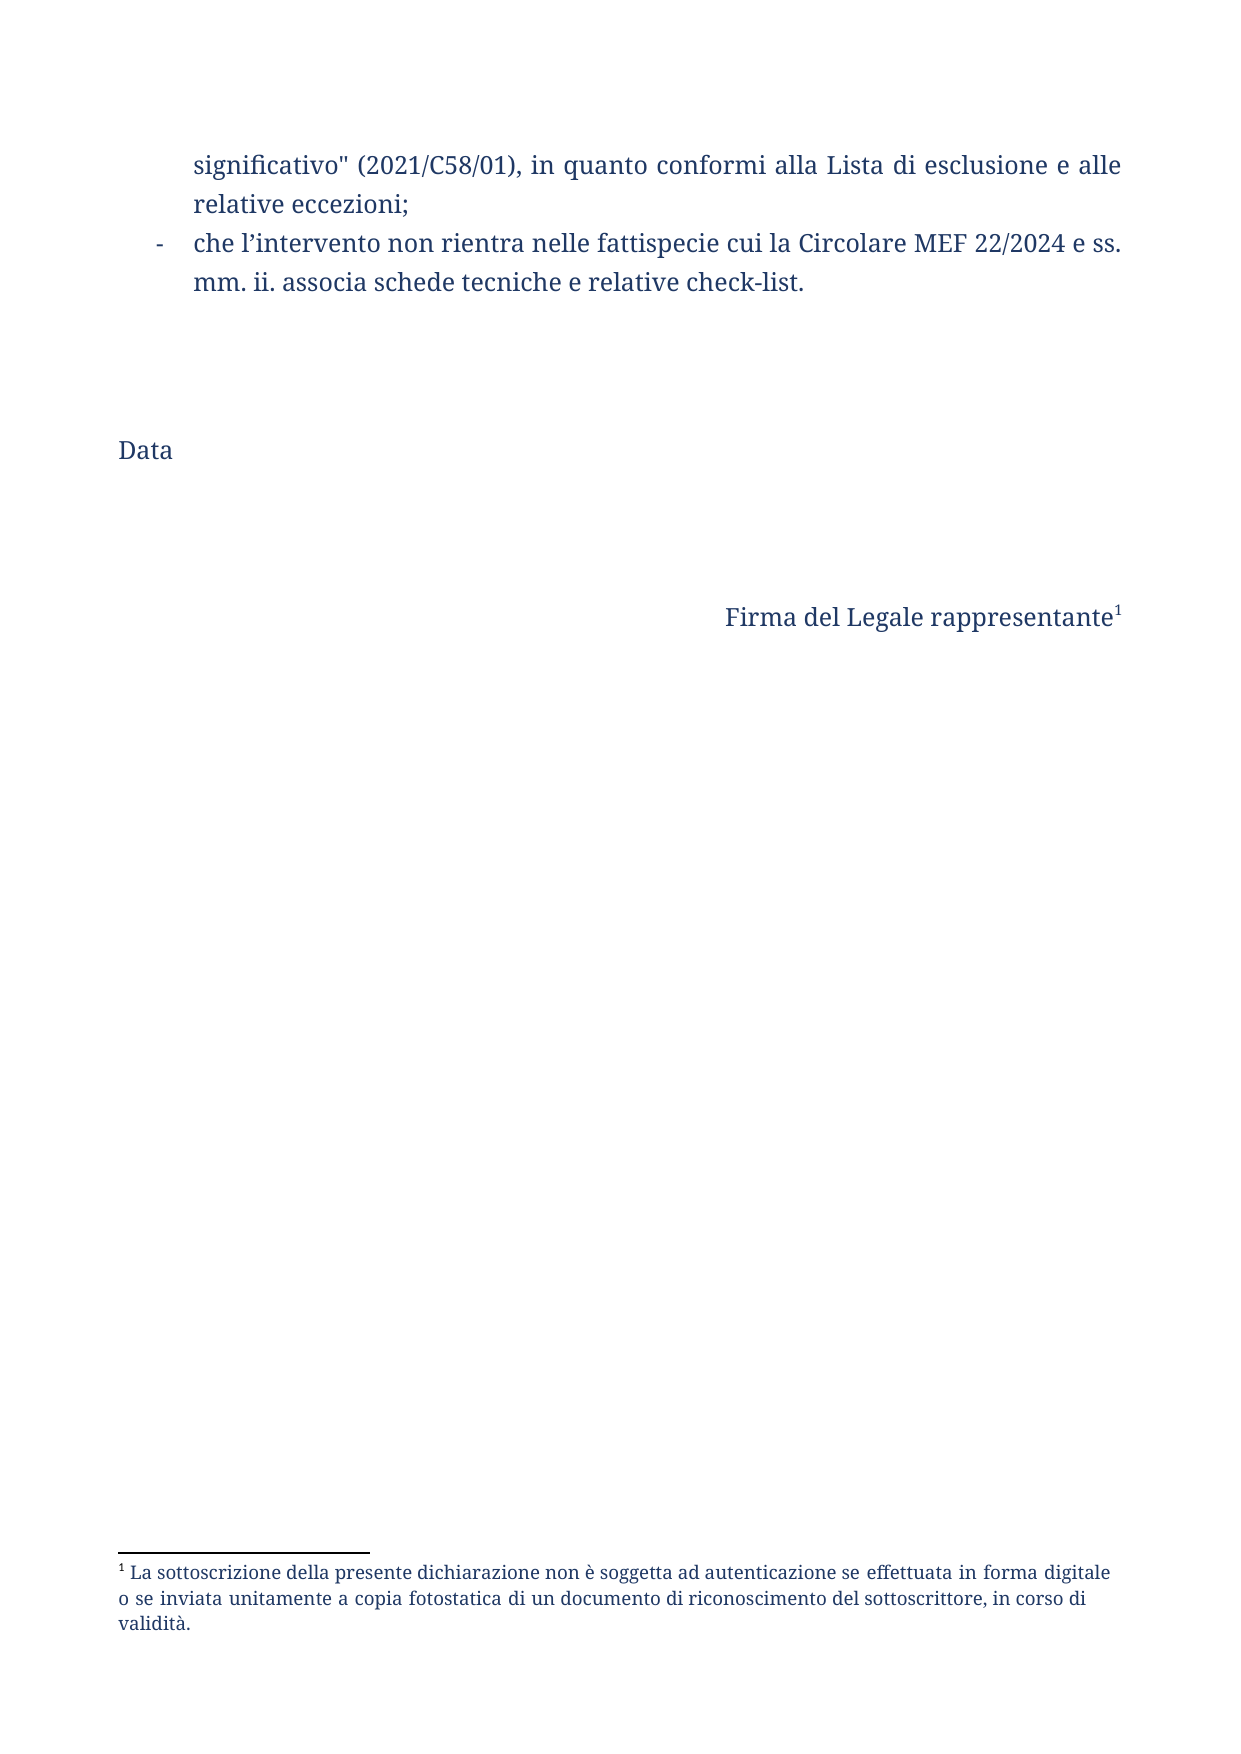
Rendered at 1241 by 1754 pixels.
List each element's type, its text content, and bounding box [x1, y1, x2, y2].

text Firma del Legale rappresentante [118, 600, 1122, 634]
text Data [118, 433, 1122, 467]
list che l’intervento non rientra nelle fattispecie cui la Circolare MEF 22/2024 e ss. mm. ii. associa schede tecniche e relative check-list. [156, 226, 1122, 299]
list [156, 148, 1122, 221]
